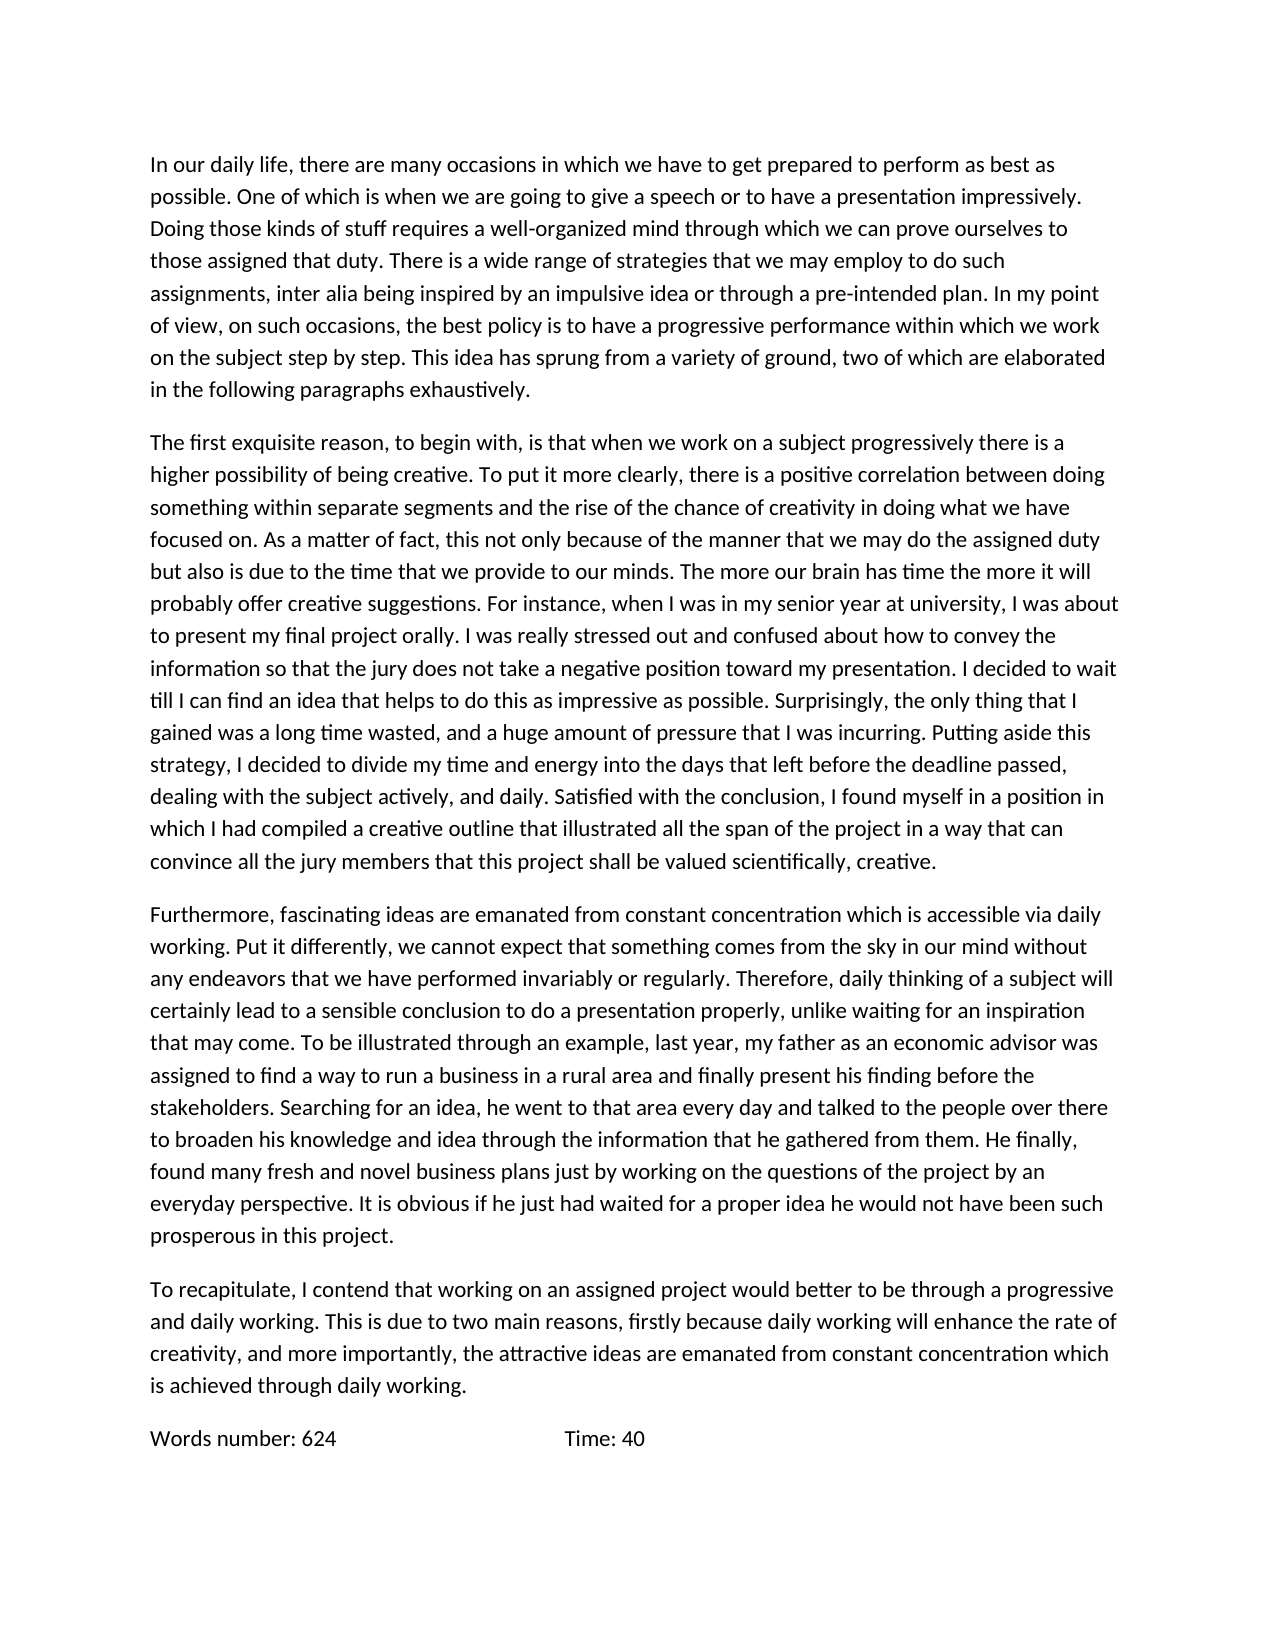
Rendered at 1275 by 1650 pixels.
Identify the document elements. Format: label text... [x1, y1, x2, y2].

text To recapitulate, I contend that working on an assigned project would better to be through a progressive and daily working. This is due to two main reasons, firstly because daily working will enhance the rate of creativity, and more importantly, the attractive ideas are emanated from constant concentration which is achieved through daily working. [150, 1275, 1125, 1399]
text In our daily life, there are many occasions in which we have to get prepared to perform as best as possible. One of which is when we are going to give a speech or to have a presentation impressively. Doing those kinds of stuff requires a well-organized mind through which we can prove ourselves to those assigned that duty. There is a wide range of strategies that we may employ to do such assignments, inter alia being inspired by an impulsive idea or through a pre-intended plan. In my point of view, on such occasions, the best policy is to have a progressive performance within which we work on the subject step by step. This idea has sprung from a variety of ground, two of which are elaborated in the following paragraphs exhaustively. [150, 150, 1125, 403]
text Furthermore, fascinating ideas are emanated from constant concentration which is accessible via daily working. Put it differently, we cannot expect that something comes from the sky in our mind without any endeavors that we have performed invariably or regularly. Therefore, daily thinking of a subject will certainly lead to a sensible conclusion to do a presentation properly, unlike waiting for an inspiration that may come. To be illustrated through an example, last year, my father as an economic advisor was assigned to find a way to run a business in a rural area and finally present his finding before the stakeholders. Searching for an idea, he went to that area every day and talked to the people over there to broaden his knowledge and idea through the information that he gathered from them. He finally, found many fresh and novel business plans just by working on the questions of the project by an everyday perspective. It is obvious if he just had waited for a proper idea he would not have been such prosperous in this project. [150, 900, 1125, 1250]
text The first exquisite reason, to begin with, is that when we work on a subject progressively there is a higher possibility of being creative. To put it more clearly, there is a positive correlation between doing something within separate segments and the rise of the chance of creativity in doing what we have focused on. As a matter of fact, this not only because of the manner that we may do the assigned duty but also is due to the time that we provide to our minds. The more our brain has time the more it will probably offer creative suggestions. For instance, when I was in my senior year at university, I was about to present my final project orally. I was really stressed out and confused about how to convey the information so that the jury does not take a negative position toward my presentation. I decided to wait till I can find an idea that helps to do this as impressive as possible. Surprisingly, the only thing that I gained was a long time wasted, and a huge amount of pressure that I was incurring. Putting aside this strategy, I decided to divide my time and energy into the days that left before the deadline passed, dealing with the subject actively, and daily. Satisfied with the conclusion, I found myself in a position in which I had compiled a creative outline that illustrated all the span of the project in a way that can convince all the jury members that this project shall be valued scientifically, creative. [150, 428, 1125, 875]
text Words number: 624 Time: 40 [150, 1424, 1125, 1452]
